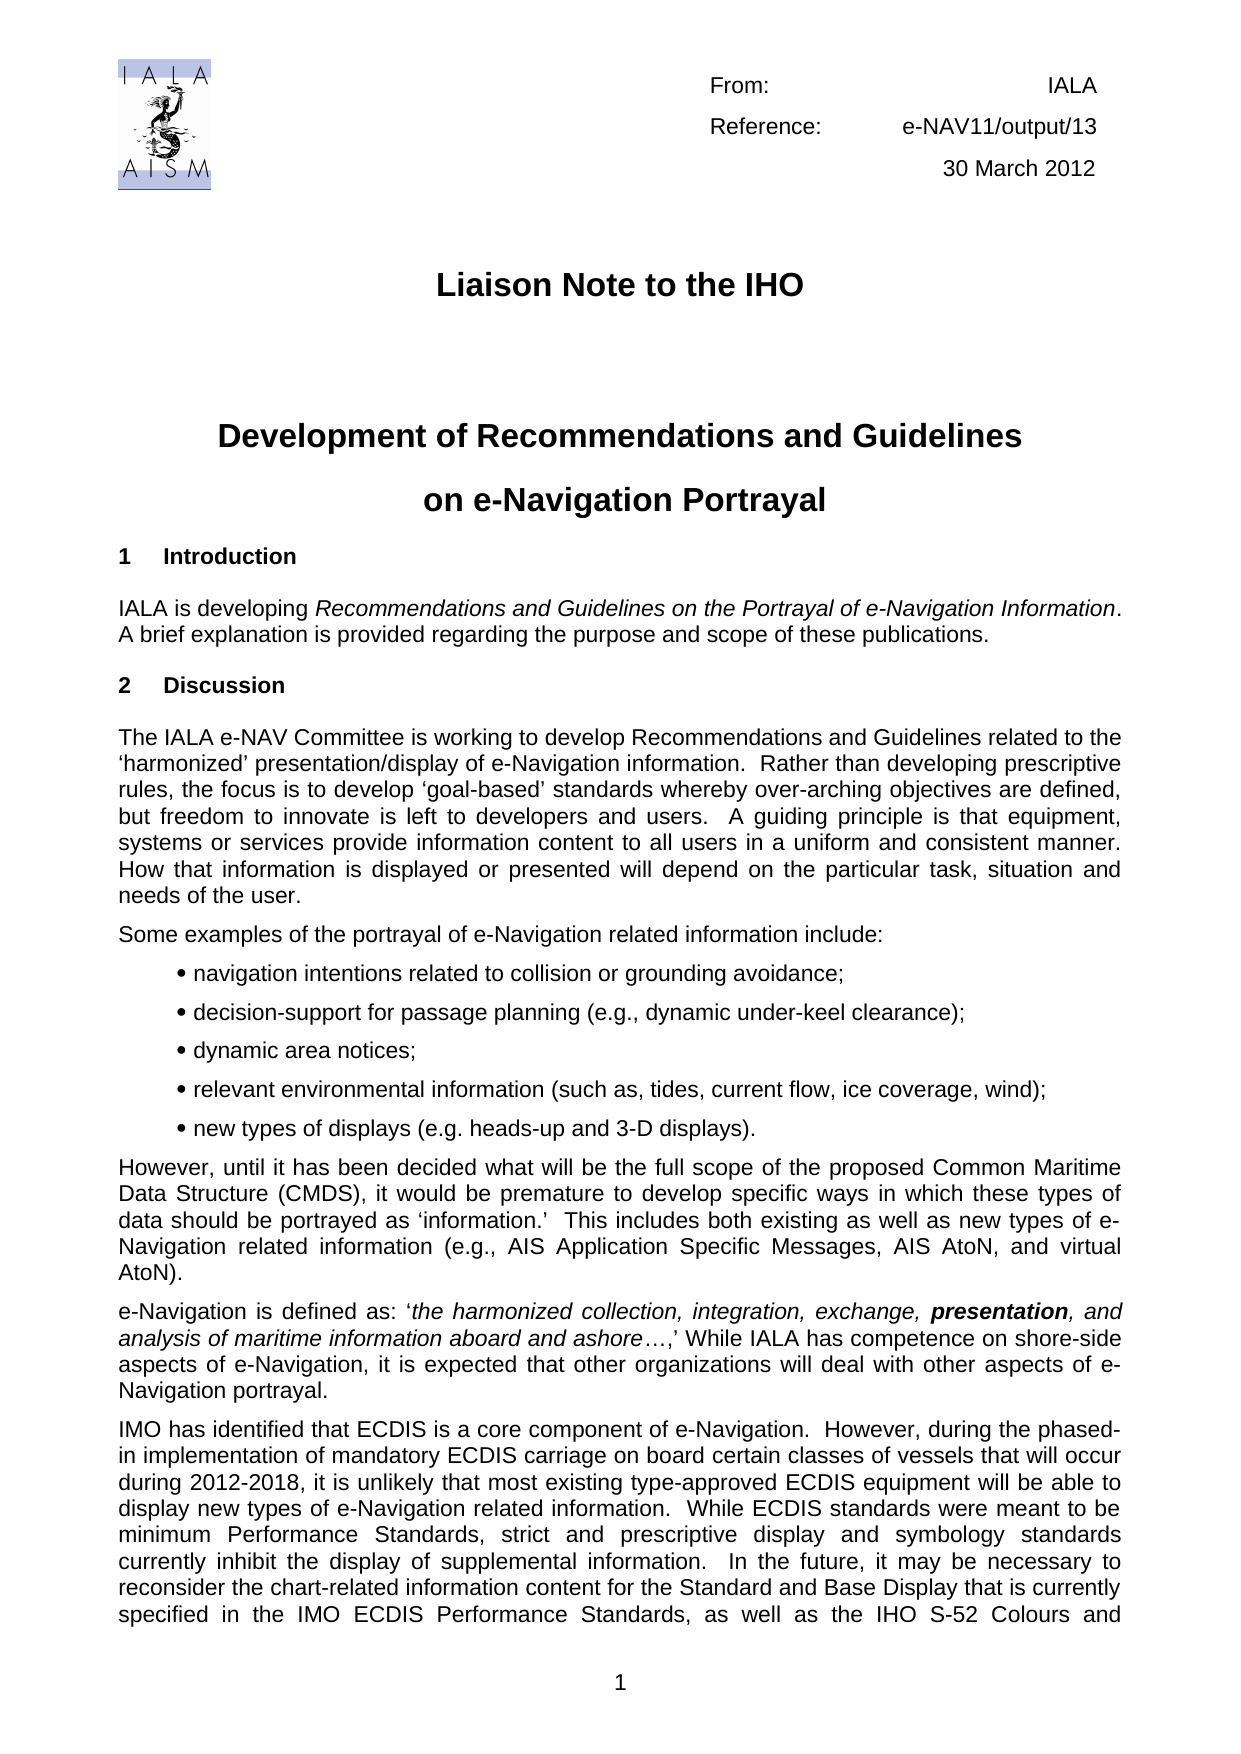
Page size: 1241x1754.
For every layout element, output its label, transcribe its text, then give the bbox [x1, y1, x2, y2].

text The IALA e-NAV Committee is working to develop Recommendations and Guidelines related to the ‘harmonized’ presentation/display of e-Navigation information. Rather than developing prescriptive rules, the focus is to develop ‘goal-based’ standards whereby over-arching objectives are defined, but freedom to innovate is left to developers and users. A guiding principle is that equipment, systems or services provide information content to all users in a uniform and consistent manner. How that information is displayed or presented will depend on the particular task, situation and needs of the user. [118, 724, 1122, 908]
title on e-Navigation Portrayal [118, 480, 1122, 518]
title Development of Recommendations and Guidelines [118, 416, 1122, 455]
subtitle Introduction [118, 543, 1122, 570]
text new types of displays (e.g. heads-up and 3-D displays). [177, 1115, 1122, 1141]
title Liaison Note to the IHO [118, 264, 1122, 303]
text navigation intentions related to collision or grounding avoidance; [177, 959, 1122, 986]
text IALA is developing Recommendations and Guidelines on the Portrayal of e-Navigation Information. A brief explanation is provided regarding the purpose and scope of these publications. [118, 595, 1122, 647]
text Some examples of the portrayal of e-Navigation related information include: [118, 921, 1122, 947]
text However, until it has been decided what will be the full scope of the proposed Common Maritime Data Structure (CMDS), it would be premature to develop specific ways in which these types of data should be portrayed as ‘information.’ This includes both existing as well as new types of e-Navigation related information (e.g., AIS Application Specific Messages, AIS AtoN, and virtual AtoN). [118, 1154, 1122, 1286]
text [118, 1416, 1122, 1627]
text relevant environmental information (such as, tides, current flow, ice coverage, wind); [177, 1076, 1122, 1102]
text e-Navigation is defined as: ‘the harmonized collection, integration, exchange, presentation, and analysis of maritime information aboard and ashore…,’ While IALA has competence on shore-side aspects of e-Navigation, it is expected that other organizations will deal with other aspects of e-Navigation portrayal. [118, 1298, 1122, 1403]
text dynamic area notices; [177, 1037, 1122, 1064]
subtitle Discussion [118, 672, 1122, 699]
text decision-support for passage planning (e.g., dynamic under-keel clearance); [177, 998, 1122, 1025]
picture [118, 59, 212, 190]
